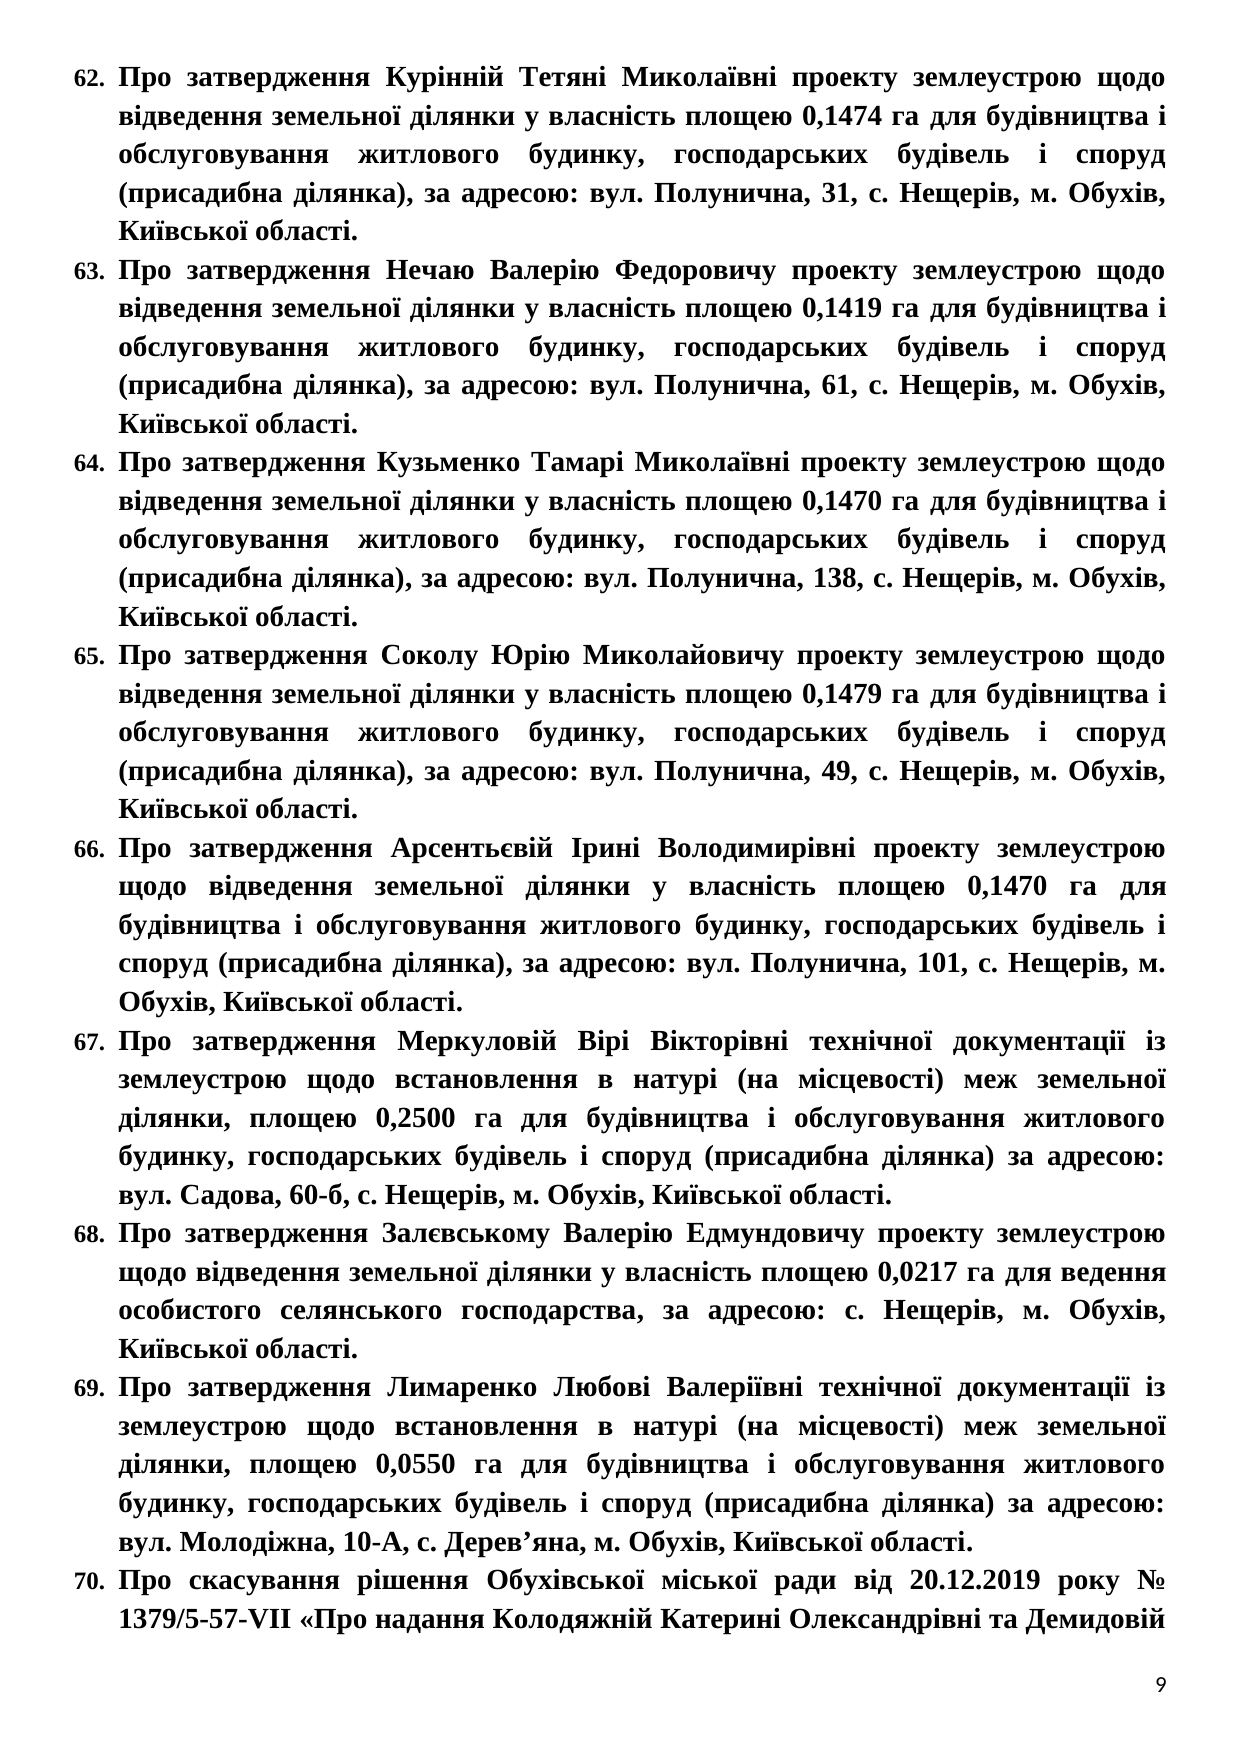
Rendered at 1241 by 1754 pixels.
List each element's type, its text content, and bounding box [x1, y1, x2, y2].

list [74, 1562, 1167, 1634]
list Про затвердження Лимаренко Любові Валеріївні технічної документації із землеустрою щодо встановлення в натурі (на місцевості) меж земельної ділянки, площею 0,0550 га для будівництва і обслуговування житлового будинку, господарських будівель і споруд (присадибна ділянка) за адресою: вул. Молодіжна, 10-А, с. Дерев’яна, м. Обухів, Київської області. [74, 1369, 1167, 1557]
list Про затвердження Нечаю Валерію Федоровичу проекту землеустрою щодо відведення земельної ділянки у власність площею 0,1419 га для будівництва і обслуговування житлового будинку, господарських будівель і споруд (присадибна ділянка), за адресою: вул. Полунична, 61, с. Нещерів, м. Обухів, Київської області. [74, 252, 1167, 439]
list Про затвердження Арсентьєвій Ірині Володимирівні проекту землеустрою щодо відведення земельної ділянки у власність площею 0,1470 га для будівництва і обслуговування житлового будинку, господарських будівель і споруд (присадибна ділянка), за адресою: вул. Полунична, 101, с. Нещерів, м. Обухів, Київської області. [74, 830, 1167, 1018]
list Про затвердження Курінній Тетяні Миколаївні проекту землеустрою щодо відведення земельної ділянки у власність площею 0,1474 га для будівництва і обслуговування житлового будинку, господарських будівель і споруд (присадибна ділянка), за адресою: вул. Полунична, 31, с. Нещерів, м. Обухів, Київської області. [74, 59, 1167, 247]
list Про затвердження Кузьменко Тамарі Миколаївні проекту землеустрою щодо відведення земельної ділянки у власність площею 0,1470 га для будівництва і обслуговування житлового будинку, господарських будівель і споруд (присадибна ділянка), за адресою: вул. Полунична, 138, с. Нещерів, м. Обухів, Київської області. [74, 444, 1167, 632]
list Про затвердження Меркуловій Вірі Вікторівні технічної документації із землеустрою щодо встановлення в натурі (на місцевості) меж земельної ділянки, площею 0,2500 га для будівництва і обслуговування житлового будинку, господарських будівель і споруд (присадибна ділянка) за адресою: вул. Садова, 60-б, с. Нещерів, м. Обухів, Київської області. [74, 1023, 1167, 1210]
list Про затвердження Соколу Юрію Миколайовичу проекту землеустрою щодо відведення земельної ділянки у власність площею 0,1479 га для будівництва і обслуговування житлового будинку, господарських будівель і споруд (присадибна ділянка), за адресою: вул. Полунична, 49, с. Нещерів, м. Обухів, Київської області. [74, 637, 1167, 825]
list Про затвердження Залєвському Валерію Едмундовичу проекту землеустрою щодо відведення земельної ділянки у власність площею 0,0217 га для ведення особистого селянського господарства, за адресою: с. Нещерів, м. Обухів, Київської області. [74, 1215, 1167, 1364]
